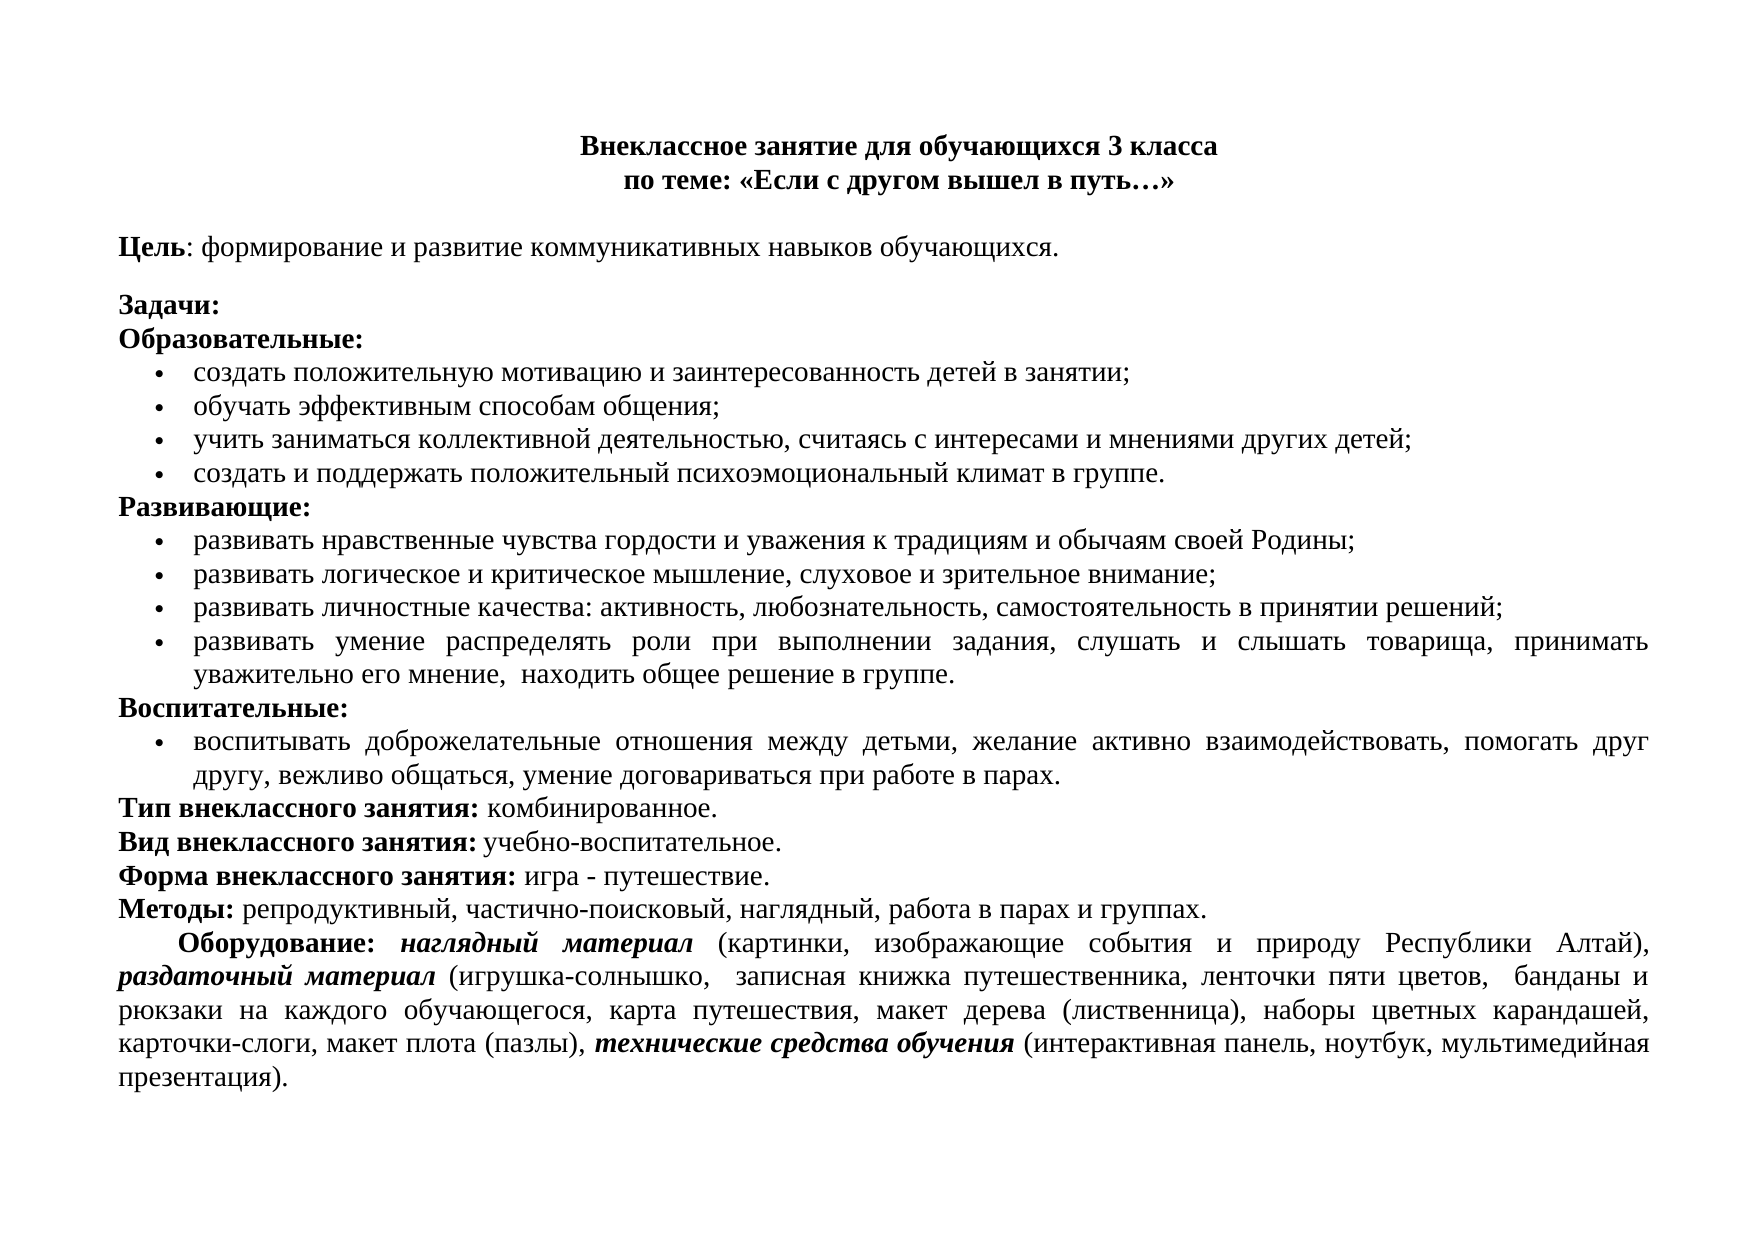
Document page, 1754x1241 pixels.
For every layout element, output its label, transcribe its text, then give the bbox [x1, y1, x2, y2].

list развивать личностные качества: активность, любознательность, самостоятельность в принятии решений; [156, 589, 1651, 623]
text Тип внеклассного занятия: комбинированное. [118, 791, 1651, 824]
list развивать умение распределять роли при выполнении задания, слушать и слышать товарища, принимать уважительно его мнение, находить общее решение в группе. [156, 623, 1651, 690]
text Методы: репродуктивный, частично-поисковый, наглядный, работа в парах и группах. [118, 891, 1651, 925]
text Задачи: [118, 287, 1651, 321]
list создать положительную мотивацию и заинтересованность детей в занятии; [156, 354, 1651, 388]
text Воспитательные: [118, 690, 1651, 723]
text Форма внеклассного занятия: игра - путешествие. [118, 858, 1651, 891]
list обучать эффективным способам общения; [156, 388, 1651, 422]
text Развивающие: [118, 489, 1651, 522]
list создать и поддержать положительный психоэмоциональный климат в группе. [156, 455, 1651, 489]
text Образовательные: [118, 321, 1651, 354]
text Цель: формирование и развитие коммуникативных навыков обучающихся. [118, 229, 1651, 262]
text Оборудование: наглядный материал (картинки, изображающие события и природу Республики Алтай), раздаточный материал (игрушка-солнышко, записная книжка путешественника, ленточки пяти цветов, банданы и рюкзаки на каждого обучающегося, карта путешествия, макет дерева (лиственница), наборы цветных карандашей, карточки-слоги, макет плота (пазлы), технические средства обучения (интерактивная панель, ноутбук, мультимедийная презентация). [118, 925, 1651, 1092]
list воспитывать доброжелательные отношения между детьми, желание активно взаимодействовать, помогать друг другу, вежливо общаться, умение договариваться при работе в парах. [156, 723, 1651, 791]
text Вид внеклассного занятия: учебно-воспитательное. [118, 824, 1651, 858]
text по теме: «Если с другом вышел в путь…» [118, 162, 1651, 195]
list учить заниматься коллективной деятельностью, считаясь с интересами и мнениями других детей; [156, 422, 1651, 455]
text Внеклассное занятие для обучающихся 3 класса [118, 128, 1651, 162]
list развивать логическое и критическое мышление, слуховое и зрительное внимание; [156, 556, 1651, 589]
list развивать нравственные чувства гордости и уважения к традициям и обычаям своей Родины; [156, 522, 1651, 556]
